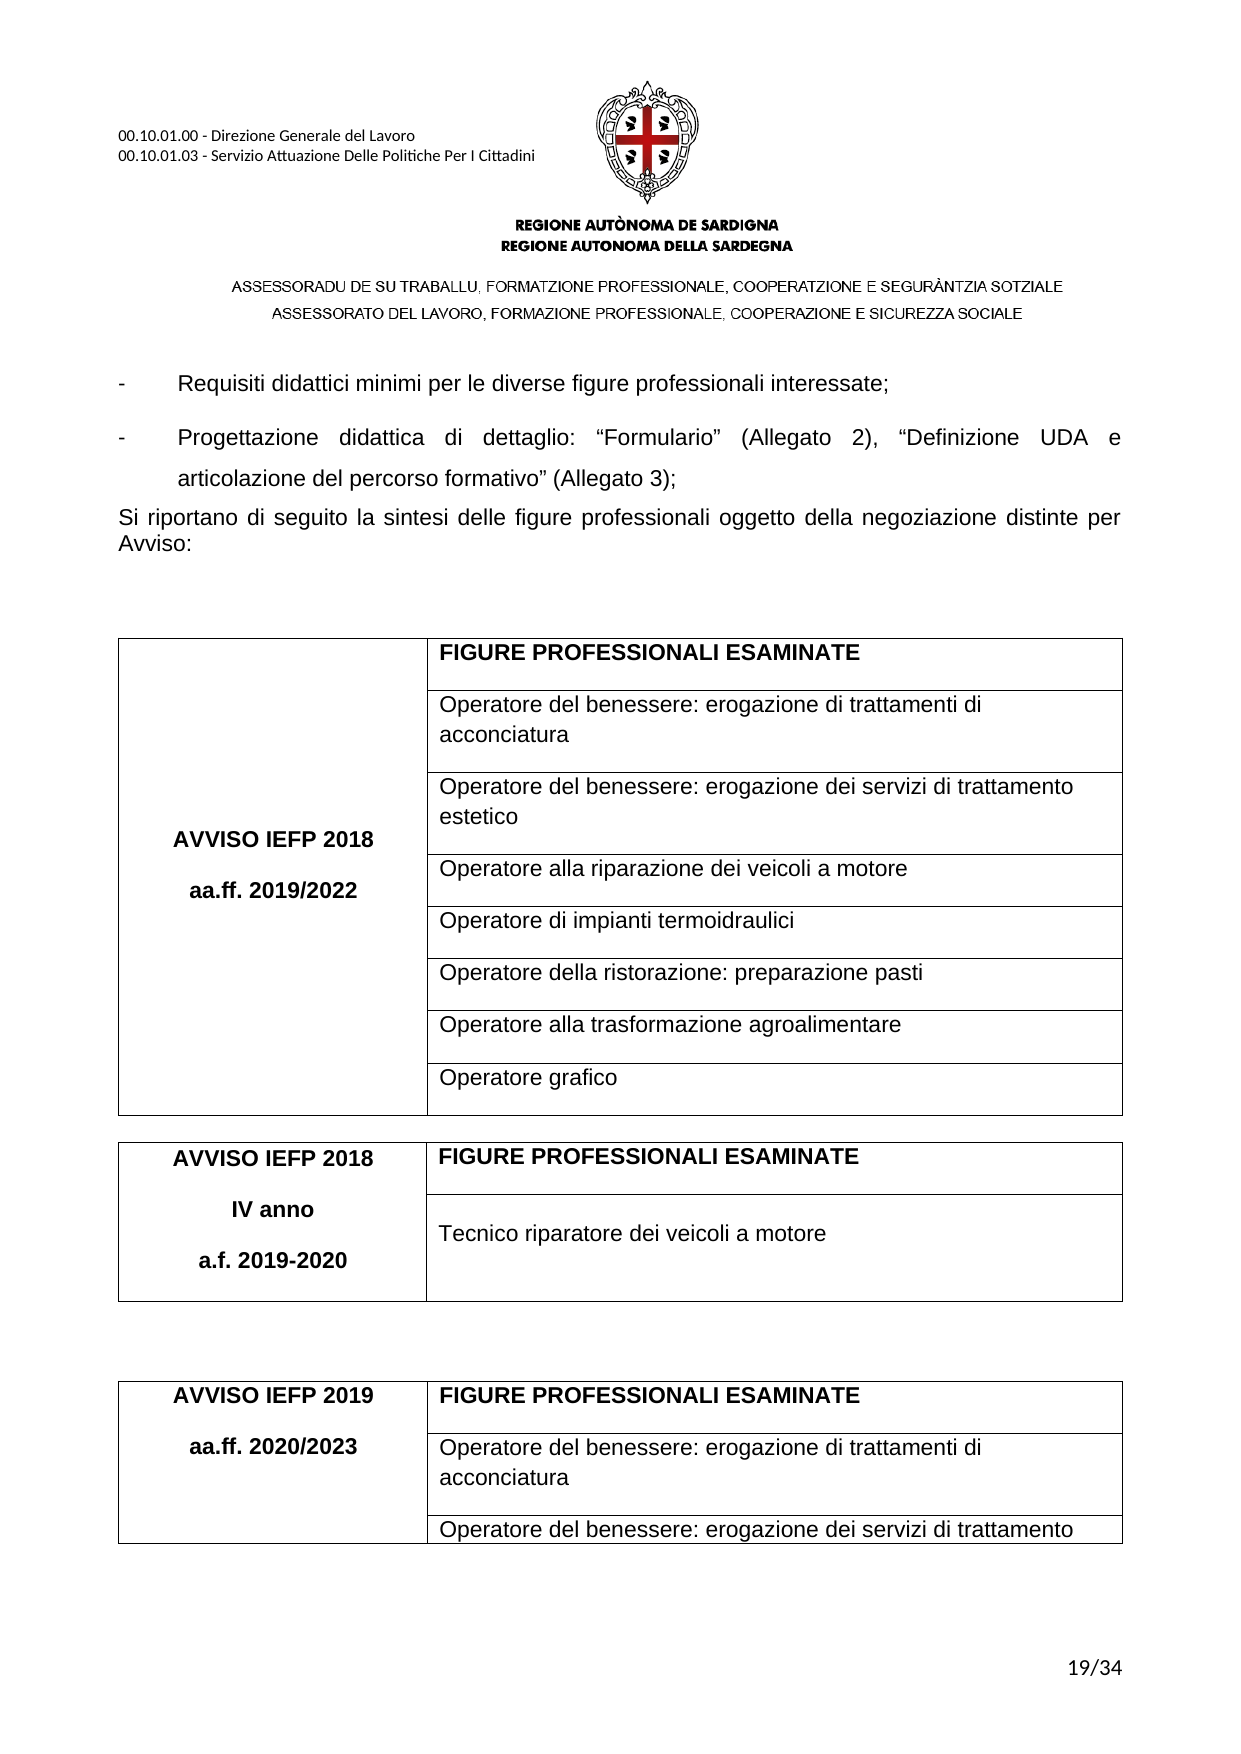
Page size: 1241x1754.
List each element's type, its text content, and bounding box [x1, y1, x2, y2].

table_cell Operatore di impianti termoidraulici [428, 907, 1122, 958]
list Progettazione didattica di dettaglio: “Formulario” (Allegato 2), “Definizione UDA e articolazione del percorso formativo” (Allegato 3); [118, 423, 1122, 491]
table_header AVVISO IEFP 2018 IV anno a.f. 2019-2020 [119, 1143, 426, 1301]
list Requisiti didattici minimi per le diverse figure professionali interessate; [118, 191, 1122, 397]
table_cell Operatore del benessere: erogazione dei servizi di trattamento estetico [428, 1516, 1122, 1542]
table_header FIGURE PROFESSIONALI ESAMINATE [428, 1382, 1122, 1433]
table_cell Operatore del benessere: erogazione di trattamenti di acconciatura [428, 691, 1122, 772]
table_cell Operatore grafico [428, 1064, 1122, 1114]
table_cell Operatore alla trasformazione agroalimentare [428, 1011, 1122, 1062]
table_cell Operatore alla riparazione dei veicoli a motore [428, 855, 1122, 906]
table_header AVVISO IEFP 2019 aa.ff. 2020/2023 [119, 1382, 427, 1542]
table_header FIGURE PROFESSIONALI ESAMINATE [428, 639, 1122, 689]
table_header FIGURE PROFESSIONALI ESAMINATE [427, 1143, 1122, 1194]
text Si riportano di seguito la sintesi delle figure professionali oggetto della negoziazione distinte per Avviso: [118, 504, 1122, 557]
table_header AVVISO IEFP 2018 aa.ff. 2019/2022 [119, 639, 427, 1114]
table_cell Operatore del benessere: erogazione di trattamenti di acconciatura [428, 1434, 1122, 1515]
picture [218, 63, 1075, 356]
table_cell Tecnico riparatore dei veicoli a motore [427, 1195, 1122, 1301]
table_cell Operatore del benessere: erogazione dei servizi di trattamento estetico [428, 773, 1122, 854]
table_cell Operatore della ristorazione: preparazione pasti [428, 959, 1122, 1010]
